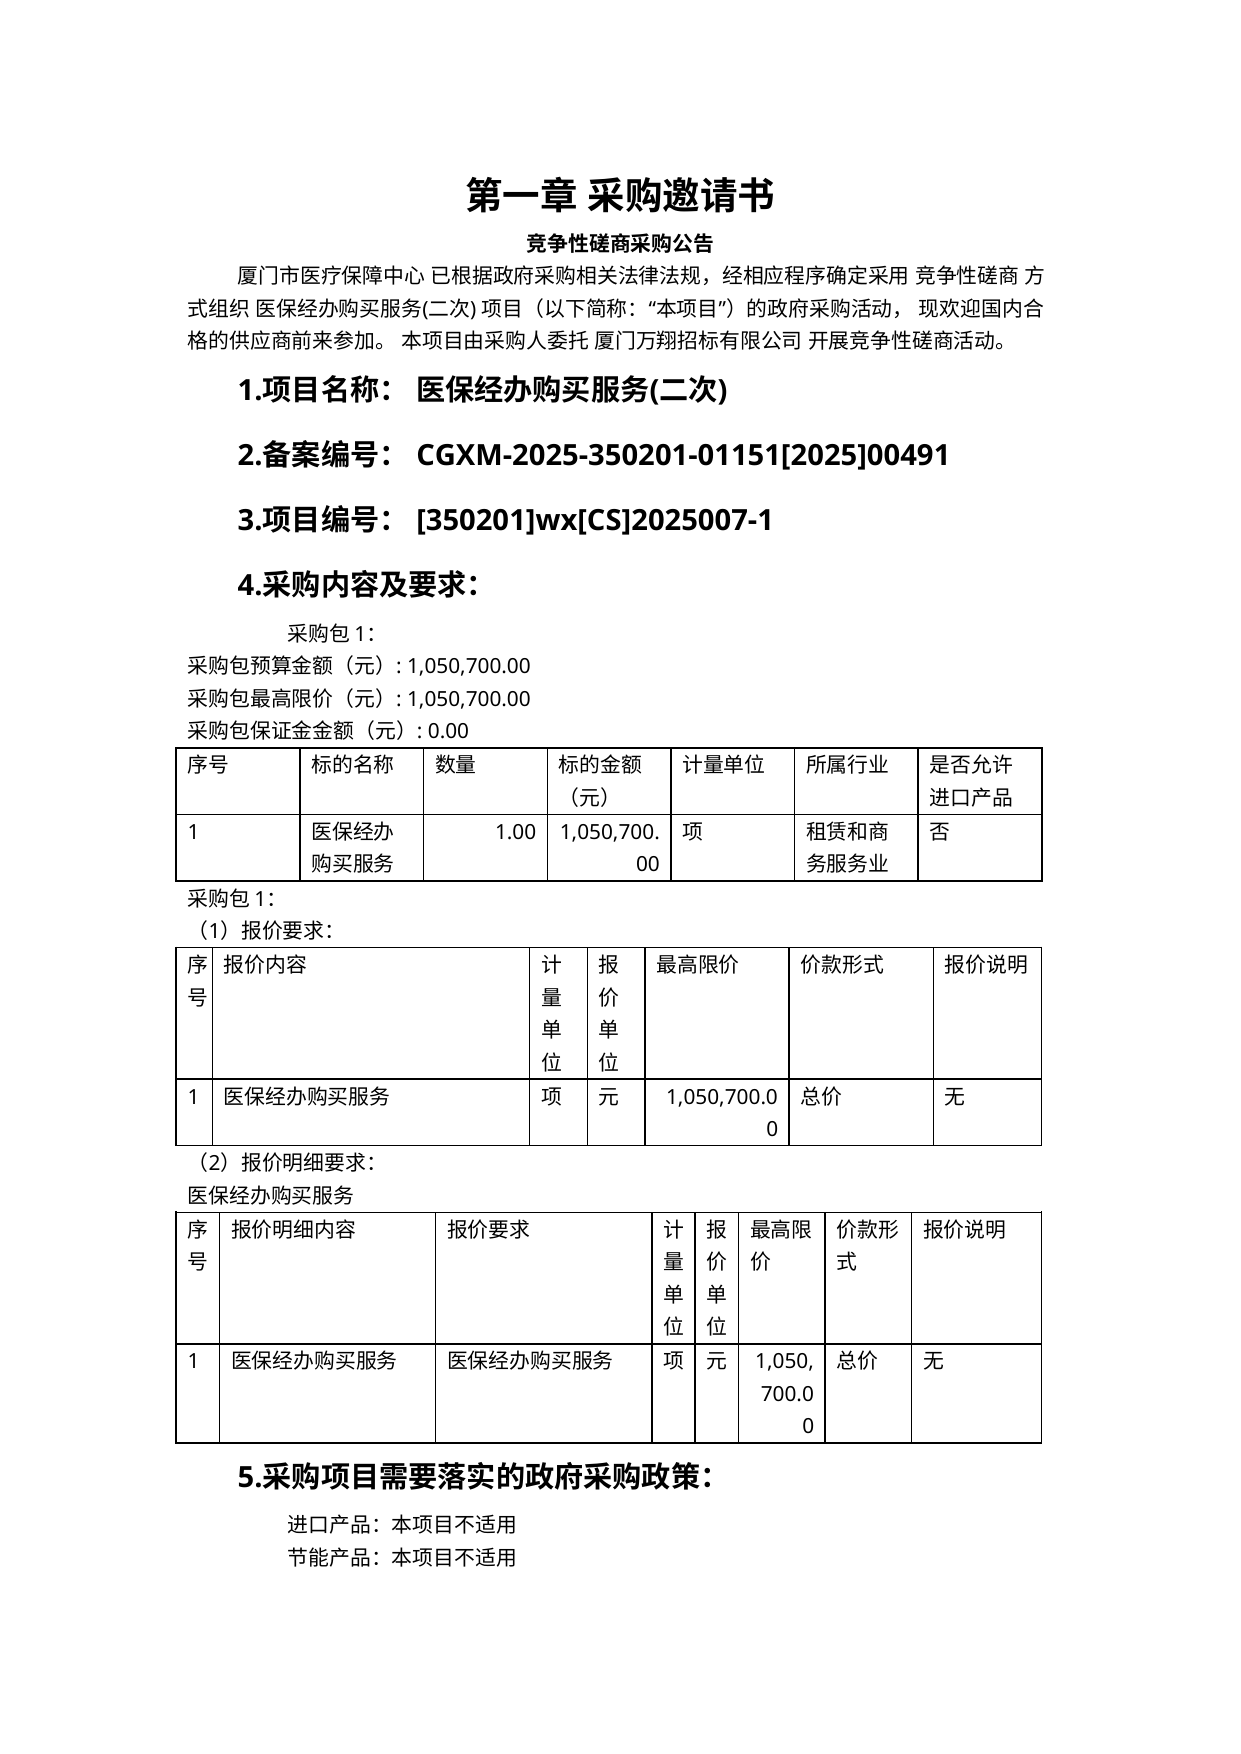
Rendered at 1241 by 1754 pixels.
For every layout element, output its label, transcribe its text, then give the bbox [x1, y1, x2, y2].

table_header 报价单位 [696, 1213, 738, 1343]
text 采购包最高限价（元）: 1,050,700.00 [187, 682, 1053, 714]
table_cell 项 [672, 815, 794, 880]
table_cell 医保经办购买服务 [301, 815, 423, 880]
text 采购包预算金额（元）: 1,050,700.00 [187, 649, 1053, 682]
table_cell 总价 [826, 1345, 911, 1442]
table_header 报价说明 [934, 948, 1041, 1078]
text 2.备案编号： CGXM-2025-350201-01151[2025]00491 [187, 422, 1053, 487]
table_cell 项 [653, 1345, 694, 1442]
table_cell 无 [912, 1345, 1041, 1442]
text （1）报价要求： [187, 914, 1053, 947]
table_header 标的金额 （元） [548, 749, 670, 813]
text （2）报价明细要求： [187, 1146, 1053, 1179]
table_cell 医保经办购买服务 [213, 1080, 529, 1145]
table_cell 医保经办购买服务 [436, 1345, 651, 1442]
table_header 价款形式 [790, 948, 933, 1078]
text 3.项目编号： [350201]wx[CS]2025007-1 [187, 487, 1053, 552]
table_header 报价内容 [213, 948, 529, 1078]
text 4.采购内容及要求： [187, 552, 1053, 617]
text 采购包1： [187, 617, 1053, 649]
text 医保经办购买服务 [187, 1179, 1053, 1211]
text 节能产品：本项目不适用 [187, 1541, 1053, 1573]
table_cell 无 [934, 1080, 1041, 1145]
table_cell 否 [919, 815, 1041, 880]
text 5.采购项目需要落实的政府采购政策： [187, 1443, 1053, 1508]
table_header 序号 [177, 1213, 219, 1343]
table_cell 1.00 [424, 815, 547, 880]
table_cell 元 [696, 1345, 738, 1442]
text 采购包保证金金额（元）: 0.00 [187, 714, 1053, 747]
table_cell 1 [177, 815, 299, 880]
table_header 报价要求 [436, 1213, 651, 1343]
table_header 最高限价 [739, 1213, 824, 1343]
table_cell 1,050,700.00 [646, 1080, 788, 1145]
table_cell 总价 [790, 1080, 933, 1145]
table_header 序号 [177, 948, 212, 1078]
text 厦门市医疗保障中心 已根据政府采购相关法律法规，经相应程序确定采用 竞争性磋商 方式组织 医保经办购买服务(二次) 项目（以下简称：“本项目”）的政府采购活动， 现欢迎国内合格的供应商前来参加。 本项目由采购人委托 厦门万翔招标有限公司 开展竞争性磋商活动。 [187, 259, 1053, 357]
table_cell 1,050,700.00 [548, 815, 670, 880]
text 采购包1： [187, 882, 1053, 914]
text 进口产品：本项目不适用 [187, 1508, 1053, 1541]
table_header 所属行业 [795, 749, 917, 813]
table_cell 1 [177, 1080, 212, 1145]
table_header 序号 [177, 749, 299, 813]
table_header 报价说明 [912, 1213, 1041, 1343]
table_header 报价明细内容 [220, 1213, 435, 1343]
table_header 报价单位 [588, 948, 644, 1078]
table_header 最高限价 [646, 948, 788, 1078]
table_cell 项 [530, 1080, 587, 1145]
table_cell 医保经办购买服务 [220, 1345, 435, 1442]
text 1.项目名称： 医保经办购买服务(二次) [187, 357, 1053, 422]
table_header 计量单位 [653, 1213, 694, 1343]
text 第一章 采购邀请书 [187, 162, 1053, 227]
table_cell 1,050,700.00 [739, 1345, 824, 1442]
text 竞争性磋商采购公告 [187, 227, 1053, 259]
table_cell 租赁和商务服务业 [795, 815, 917, 880]
table_header 是否允许进口产品 [919, 749, 1041, 813]
table_cell 元 [588, 1080, 644, 1145]
table_cell 1 [177, 1345, 219, 1442]
table_header 标的名称 [301, 749, 423, 813]
table_header 计量单位 [530, 948, 587, 1078]
table_header 计量单位 [672, 749, 794, 813]
table_header 数量 [424, 749, 547, 813]
table_header 价款形式 [826, 1213, 911, 1343]
